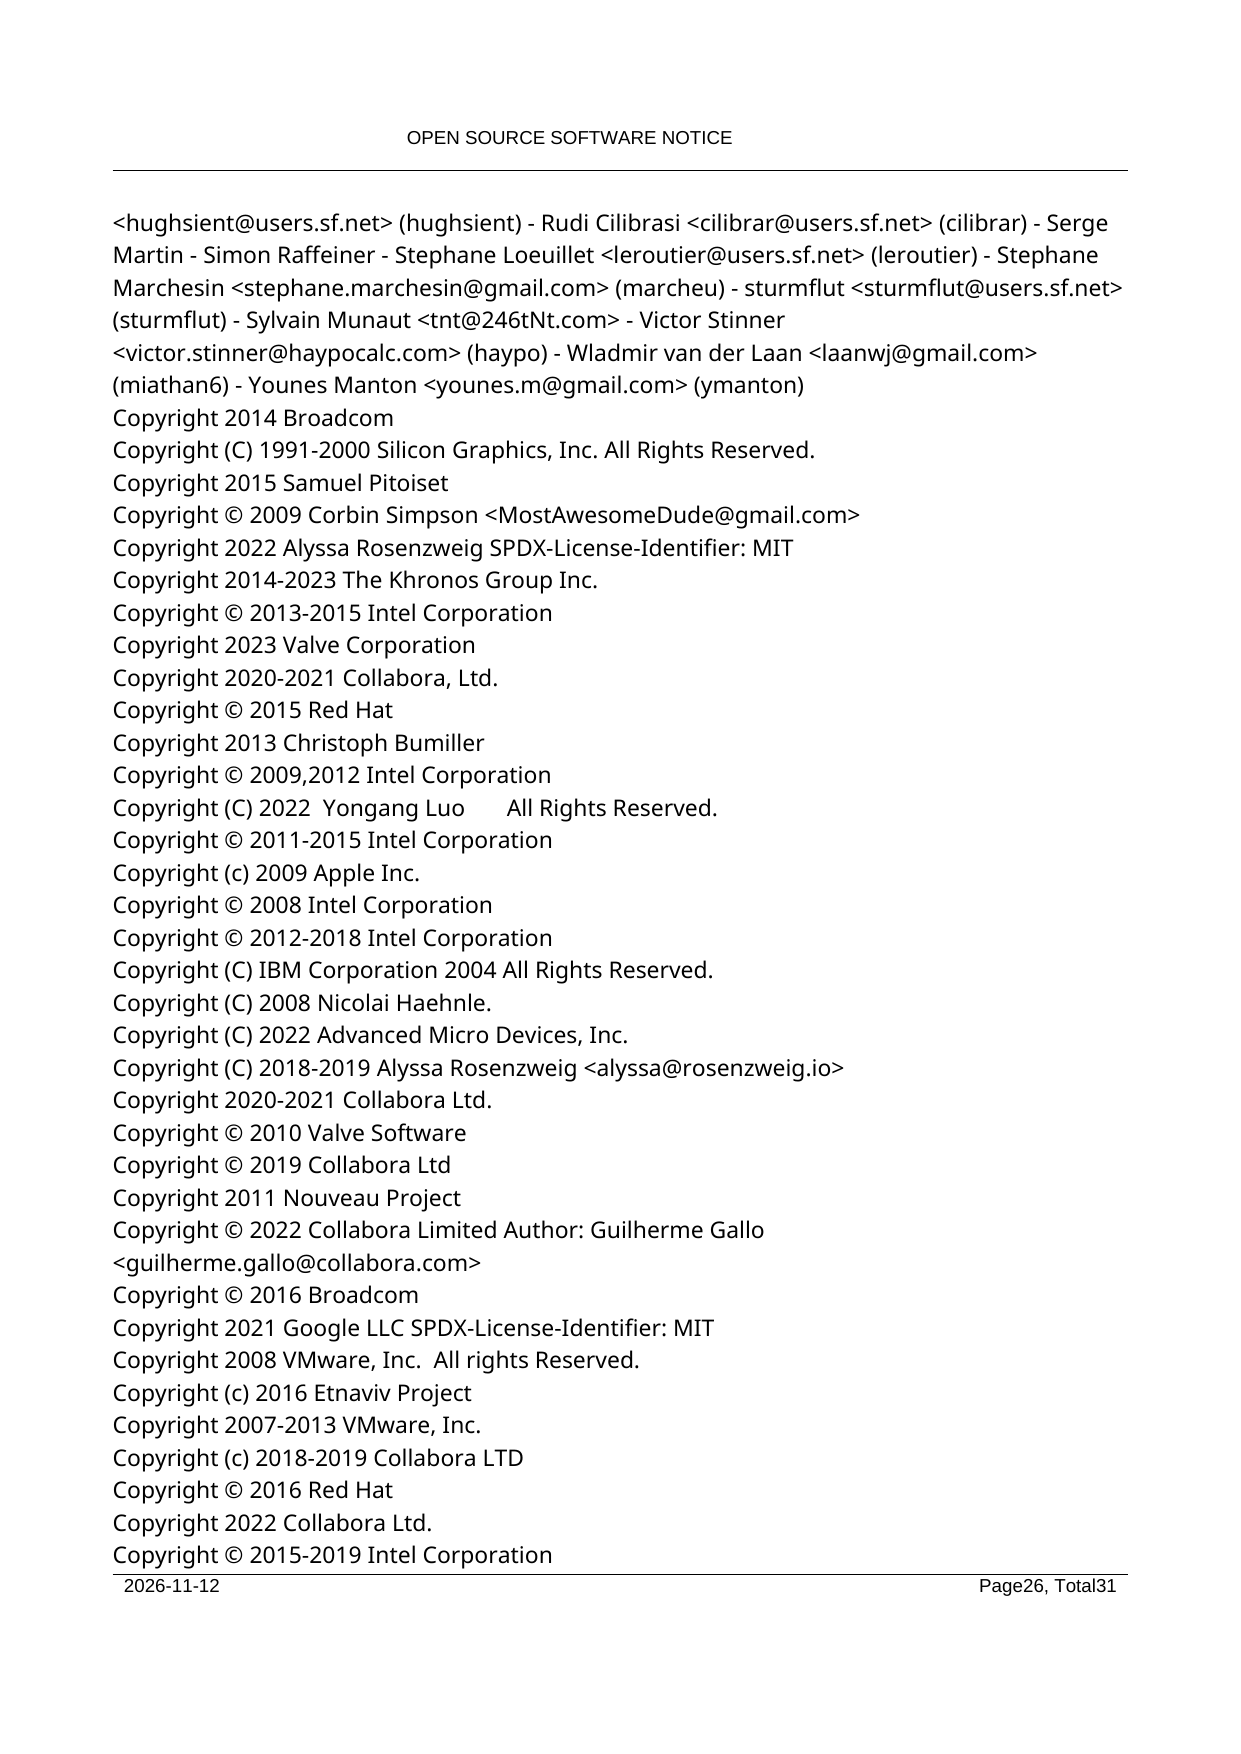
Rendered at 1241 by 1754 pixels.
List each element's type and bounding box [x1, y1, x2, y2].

text [112, 206, 1128, 1571]
